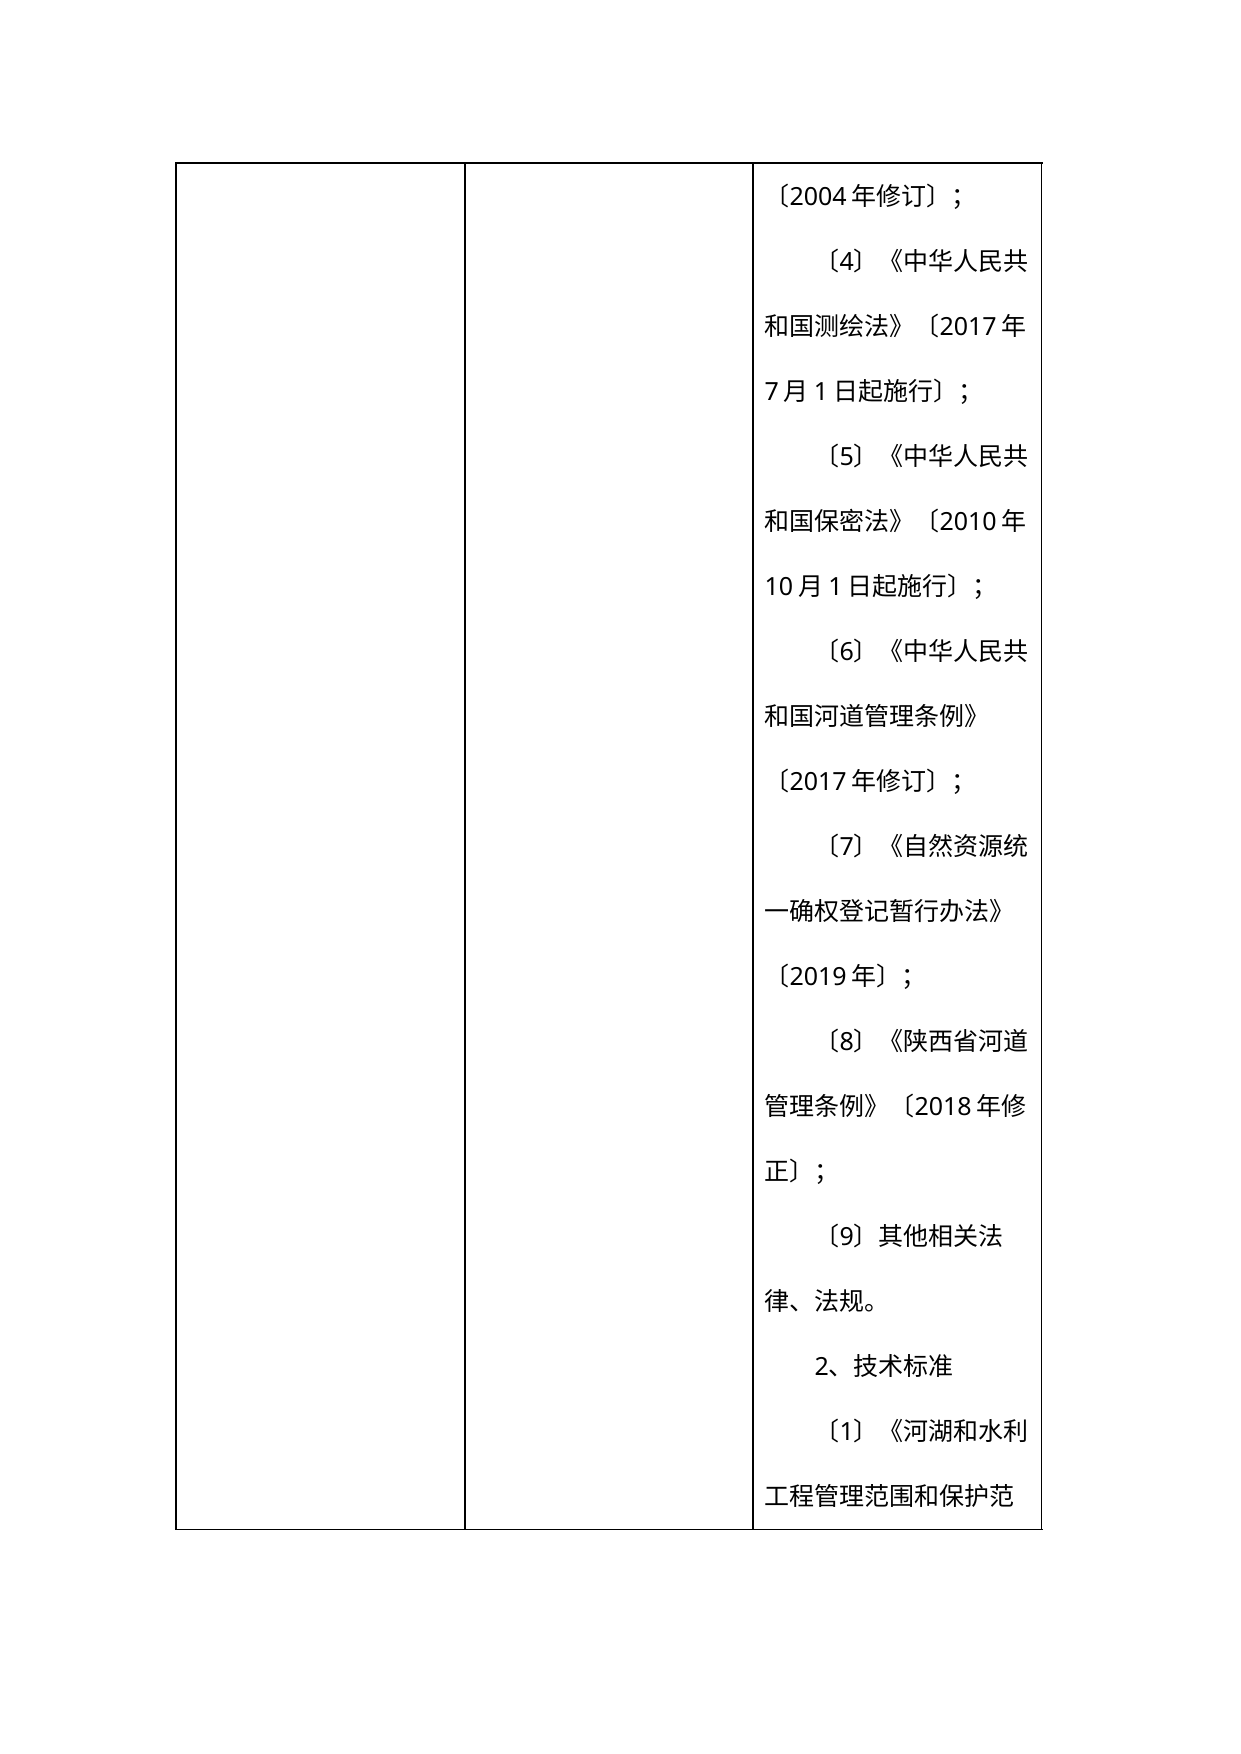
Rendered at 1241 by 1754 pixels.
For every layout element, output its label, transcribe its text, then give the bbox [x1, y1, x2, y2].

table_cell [754, 164, 1041, 1528]
table_cell 1 [177, 164, 464, 1528]
table_cell [466, 164, 752, 1528]
